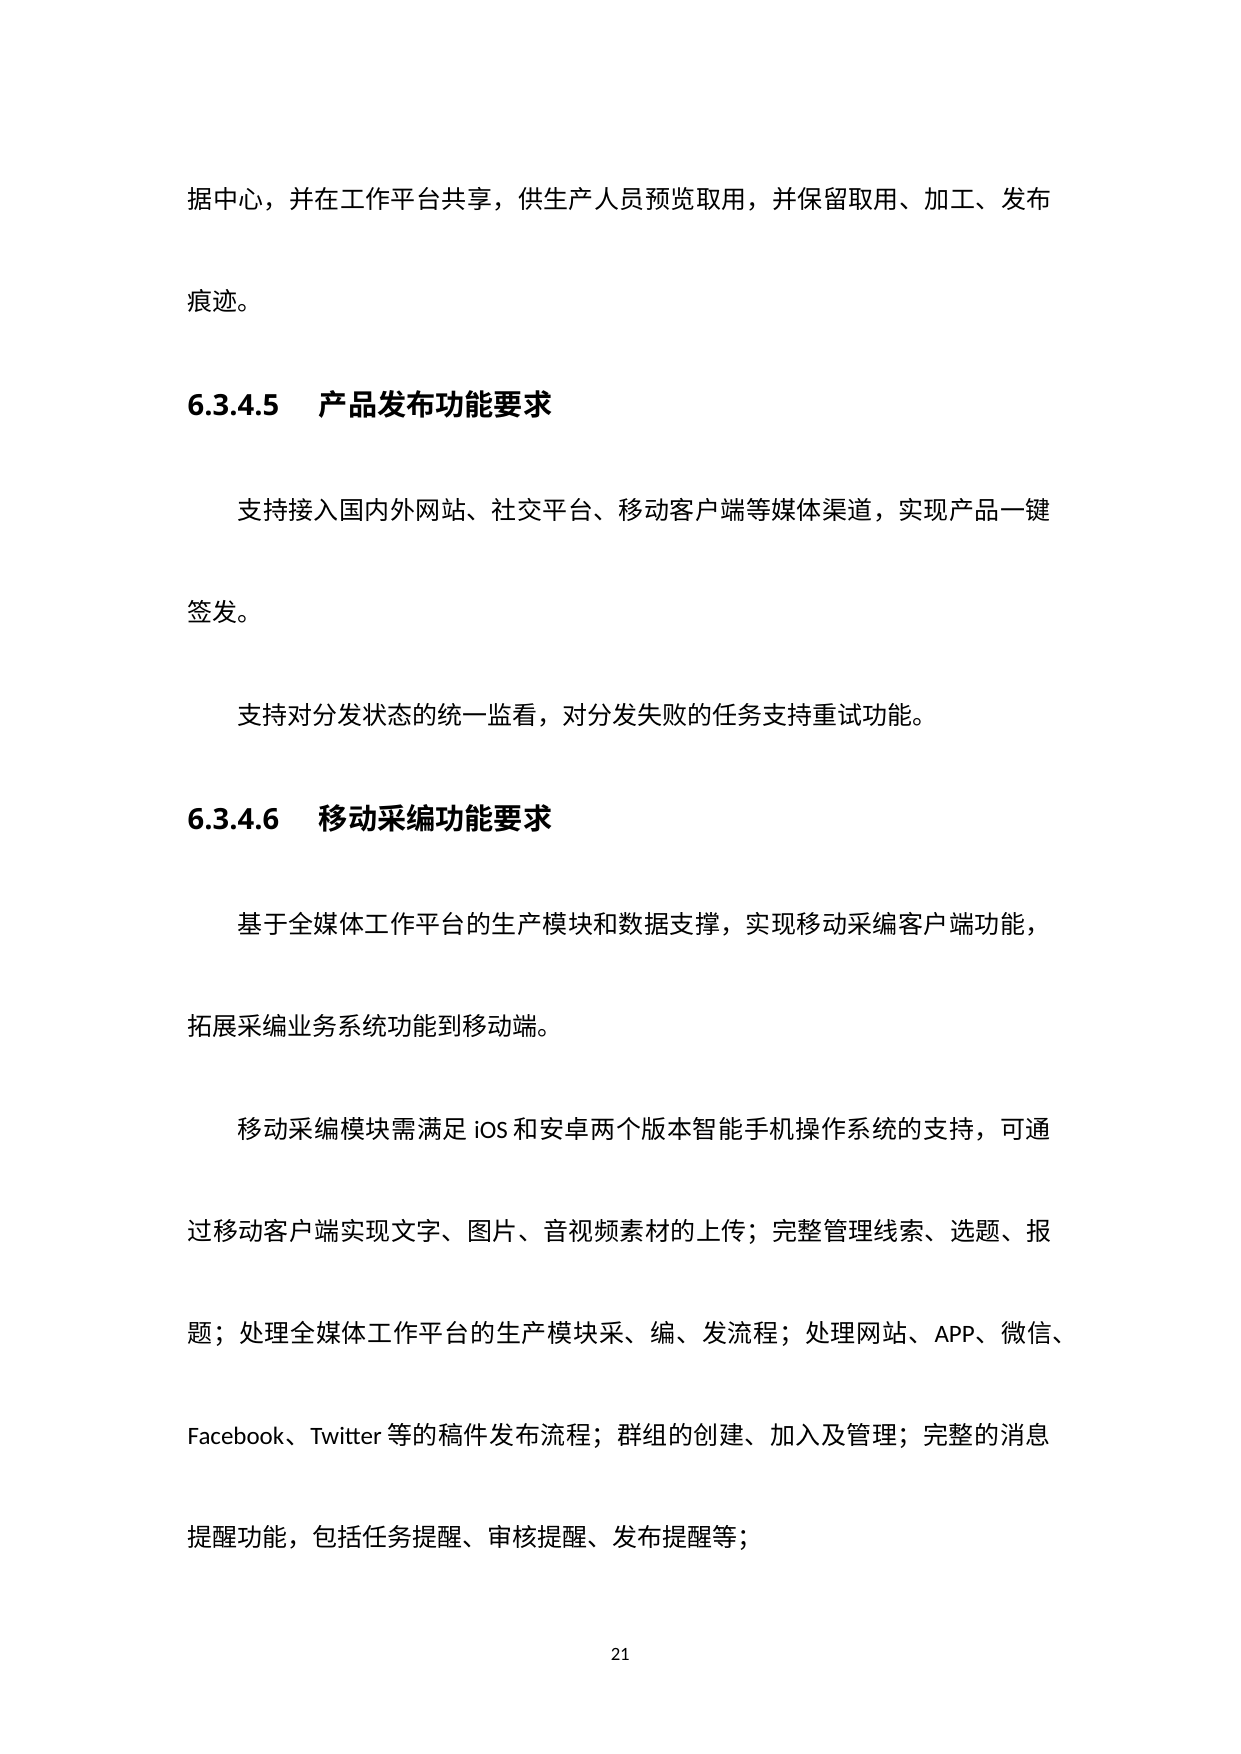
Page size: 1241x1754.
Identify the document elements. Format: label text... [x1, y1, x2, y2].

subtitle 移动采编功能要求 [187, 783, 1053, 851]
text 移动采编模块需满足iOS和安卓两个版本智能手机操作系统的支持，可通过移动客户端实现文字、图片、音视频素材的上传；完整管理线索、选题、报题；处理全媒体工作平台的生产模块采、编、发流程；处理网站、APP、微信、Facebook、Twitter等的稿件发布流程；群组的创建、加入及管理；完整的消息提醒功能，包括任务提醒、审核提醒、发布提醒等； [187, 1094, 1053, 1569]
text 基于全媒体工作平台的生产模块和数据支撑，实现移动采编客户端功能，拓展采编业务系统功能到移动端。 [187, 889, 1053, 1058]
text 支持接入国内外网站、社交平台、移动客户端等媒体渠道，实现产品一键签发。 [187, 475, 1053, 644]
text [187, 164, 1053, 334]
text 支持对分发状态的统一监看，对分发失败的任务支持重试功能。 [187, 680, 1053, 748]
subtitle 产品发布功能要求 [187, 369, 1053, 437]
